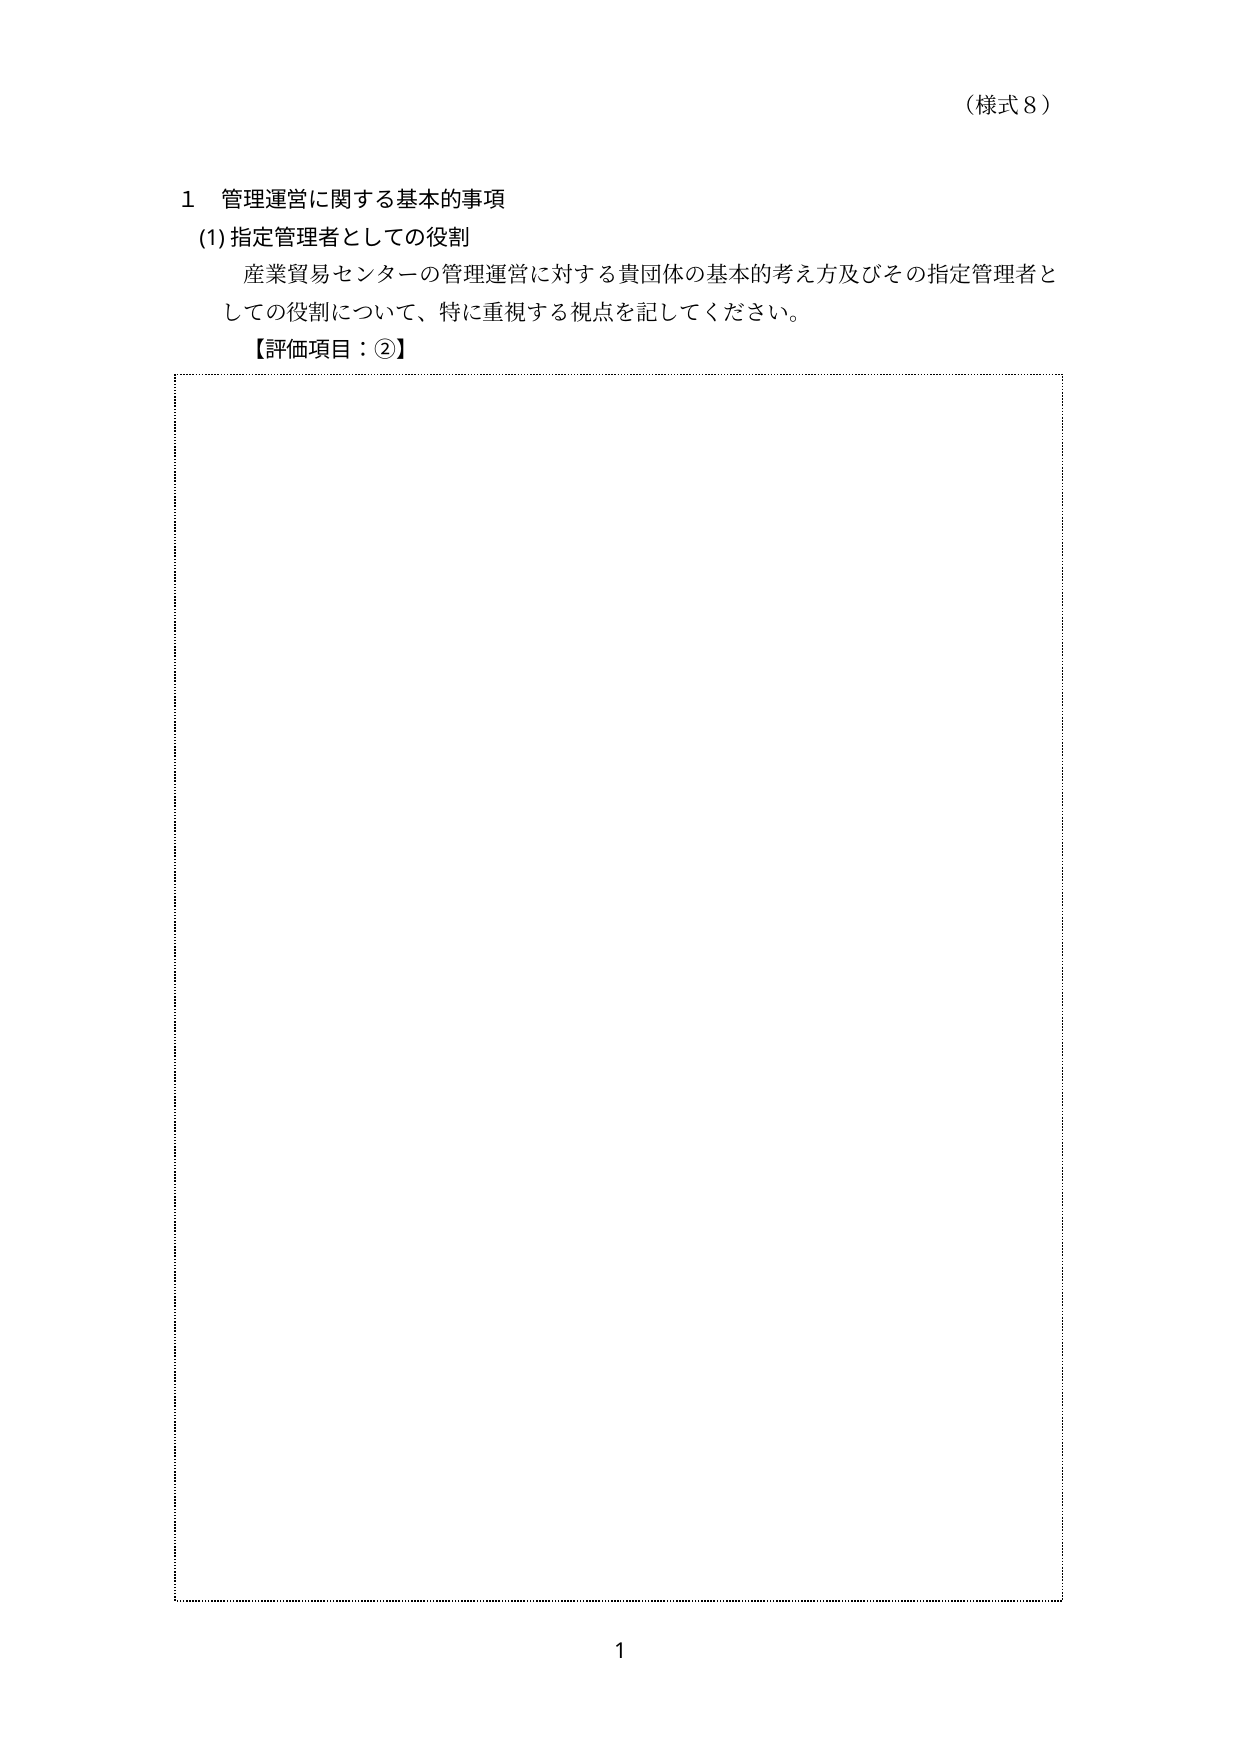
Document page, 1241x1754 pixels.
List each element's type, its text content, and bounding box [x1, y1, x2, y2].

text 【評価項目：②】 [177, 329, 1063, 367]
text １ 管理運営に関する基本的事項 [177, 179, 1063, 217]
text 産業貿易センターの管理運営に対する貴団体の基本的考え方及びその指定管理者としての役割について、特に重視する視点を記してください。 [177, 254, 1063, 329]
text (1) 指定管理者としての役割 [177, 217, 1063, 254]
